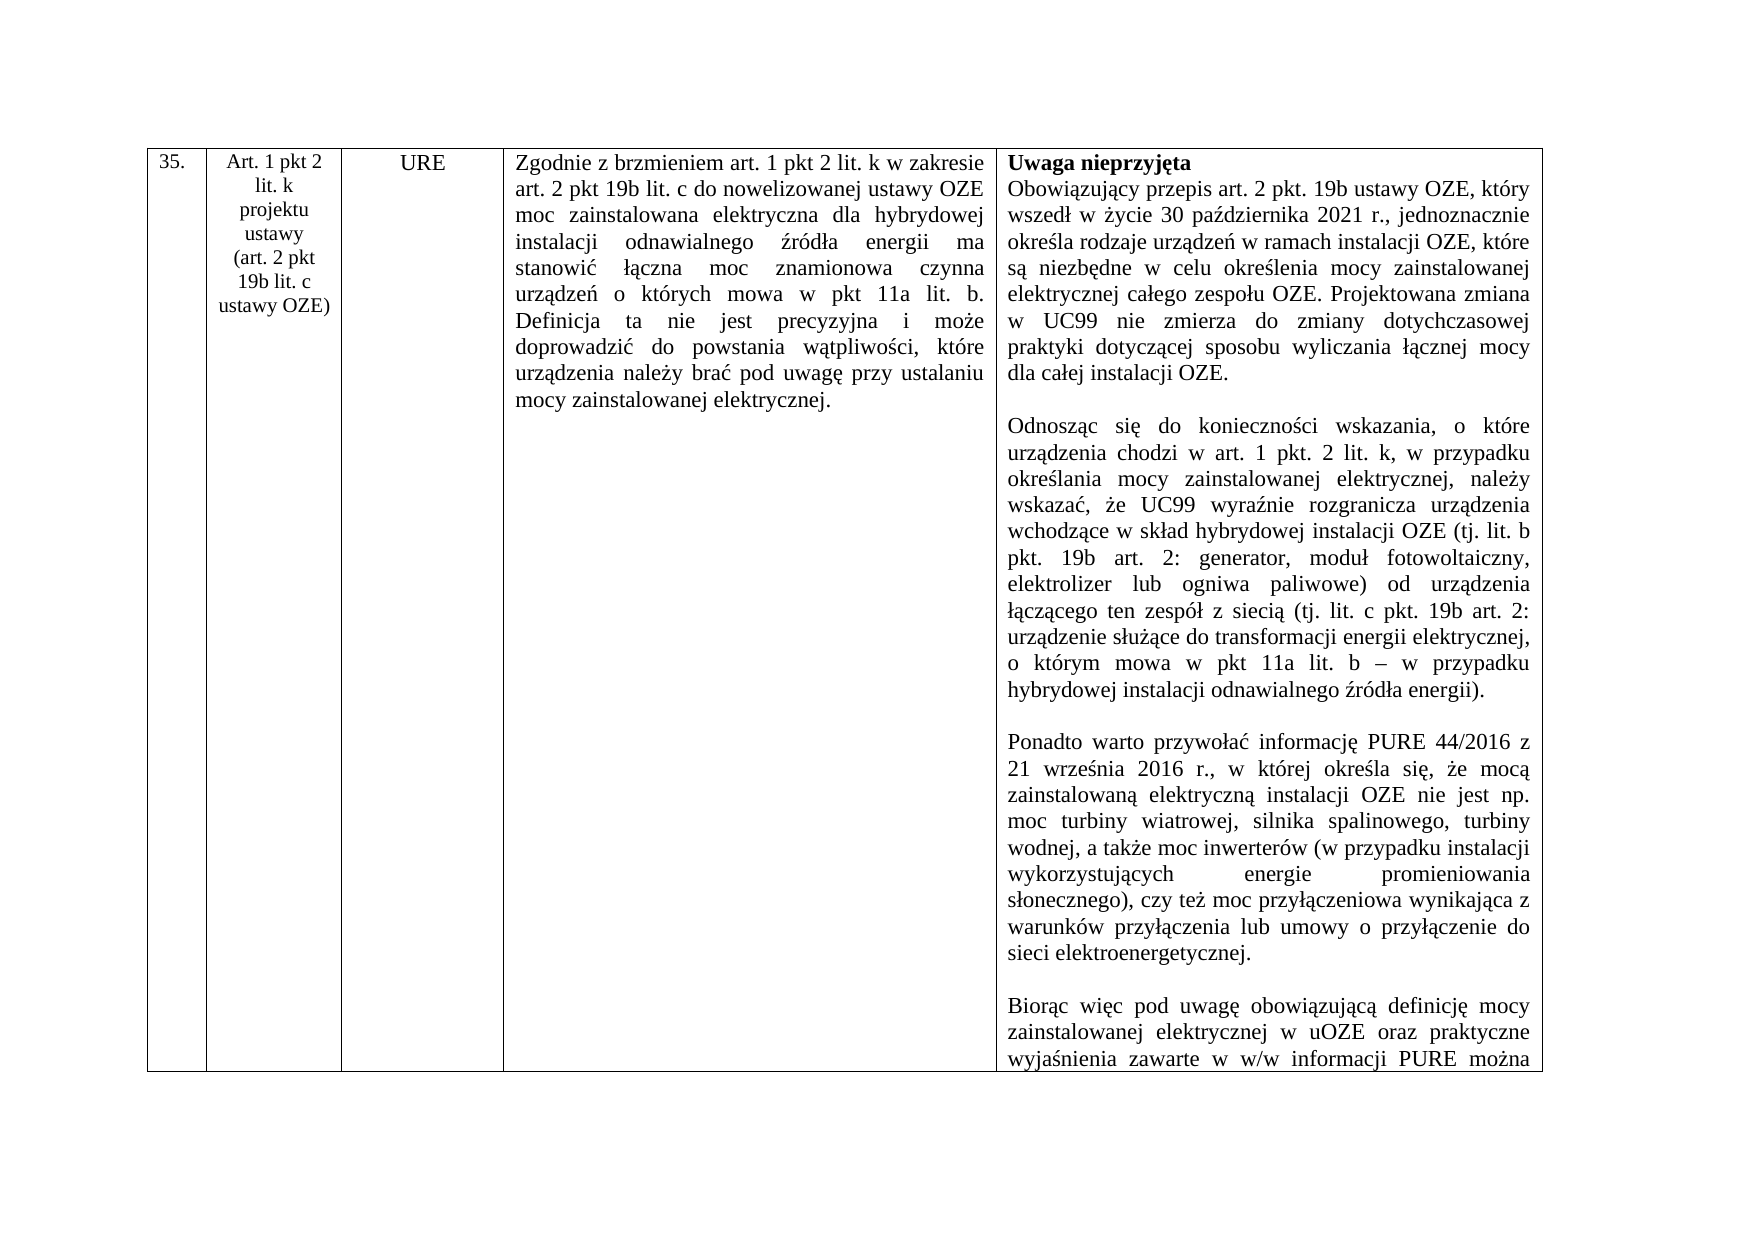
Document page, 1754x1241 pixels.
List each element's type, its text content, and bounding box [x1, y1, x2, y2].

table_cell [207, 149, 341, 1071]
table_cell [504, 149, 996, 1071]
table_cell [148, 149, 206, 1071]
table_cell URE [342, 149, 503, 1071]
